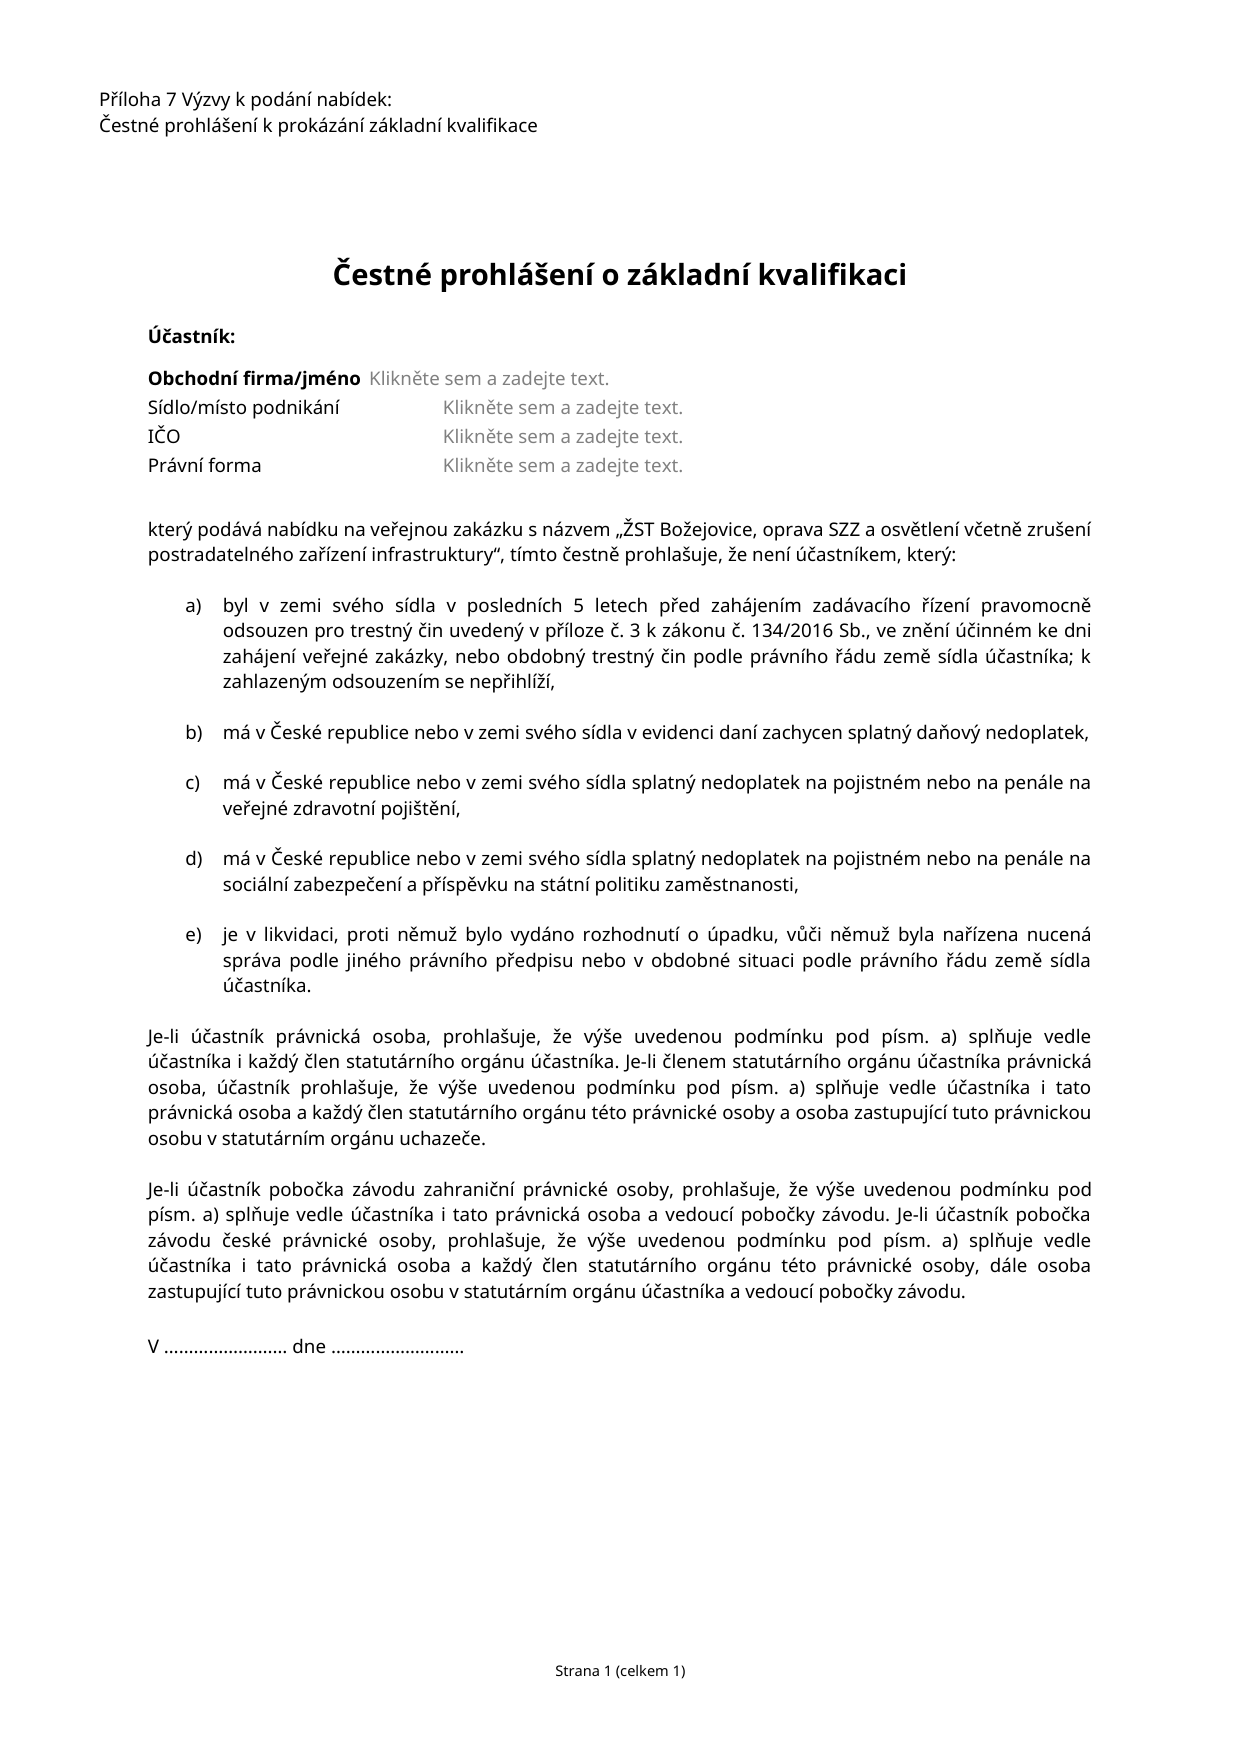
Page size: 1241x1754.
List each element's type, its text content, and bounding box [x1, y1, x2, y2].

title Čestné prohlášení o základní kvalifikaci [148, 254, 1093, 293]
text který podává nabídku na veřejnou zakázku s názvem „ŽST Božejovice, oprava SZZ a osvětlení včetně zrušení postradatelného zařízení infrastruktury“, tímto čestně prohlašuje, že není účastníkem, který: [148, 516, 1093, 567]
text Sídlo/místo podnikání [148, 391, 1093, 420]
text Účastník: [148, 318, 1093, 349]
list byl v zemi svého sídla v posledních 5 letech před zahájením zadávacího řízení pravomocně odsouzen pro trestný čin uvedený v příloze č. 3 k zákonu č. 134/2016 Sb., ve znění účinném ke dni zahájení veřejné zakázky, nebo obdobný trestný čin podle právního řádu země sídla účastníka; k zahlazeným odsouzením se nepřihlíží, [185, 592, 1093, 694]
text Je-li účastník pobočka závodu zahraniční právnické osoby, prohlašuje, že výše uvedenou podmínku pod písm. a) splňuje vedle účastníka i tato právnická osoba a vedoucí pobočky závodu. Je-li účastník pobočka závodu české právnické osoby, prohlašuje, že výše uvedenou podmínku pod písm. a) splňuje vedle účastníka i tato právnická osoba a každý člen statutárního orgánu této právnické osoby, dále osoba zastupující tuto právnickou osobu v statutárním orgánu účastníka a vedoucí pobočky závodu. [148, 1176, 1093, 1304]
list má v České republice nebo v zemi svého sídla v evidenci daní zachycen splatný daňový nedoplatek, [185, 719, 1093, 744]
text Je-li účastník právnická osoba, prohlašuje, že výše uvedenou podmínku pod písm. a) splňuje vedle účastníka i každý člen statutárního orgánu účastníka. Je-li členem statutárního orgánu účastníka právnická osoba, účastník prohlašuje, že výše uvedenou podmínku pod písm. a) splňuje vedle účastníka i tato právnická osoba a každý člen statutárního orgánu této právnické osoby a osoba zastupující tuto právnickou osobu v statutárním orgánu uchazeče. [148, 1023, 1093, 1151]
list má v České republice nebo v zemi svého sídla splatný nedoplatek na pojistném nebo na penále na veřejné zdravotní pojištění, [185, 769, 1093, 821]
list má v České republice nebo v zemi svého sídla splatný nedoplatek na pojistném nebo na penále na sociální zabezpečení a příspěvku na státní politiku zaměstnanosti, [185, 846, 1093, 897]
text V ………………….… dne ……………………… [148, 1329, 1092, 1358]
text Právní forma [148, 449, 1093, 478]
text Obchodní firma/jméno [148, 362, 1093, 391]
list je v likvidaci, proti němuž bylo vydáno rozhodnutí o úpadku, vůči němuž byla nařízena nucená správa podle jiného právního předpisu nebo v obdobné situaci podle právního řádu země sídla účastníka. [185, 922, 1093, 998]
text IČO [148, 420, 1093, 449]
